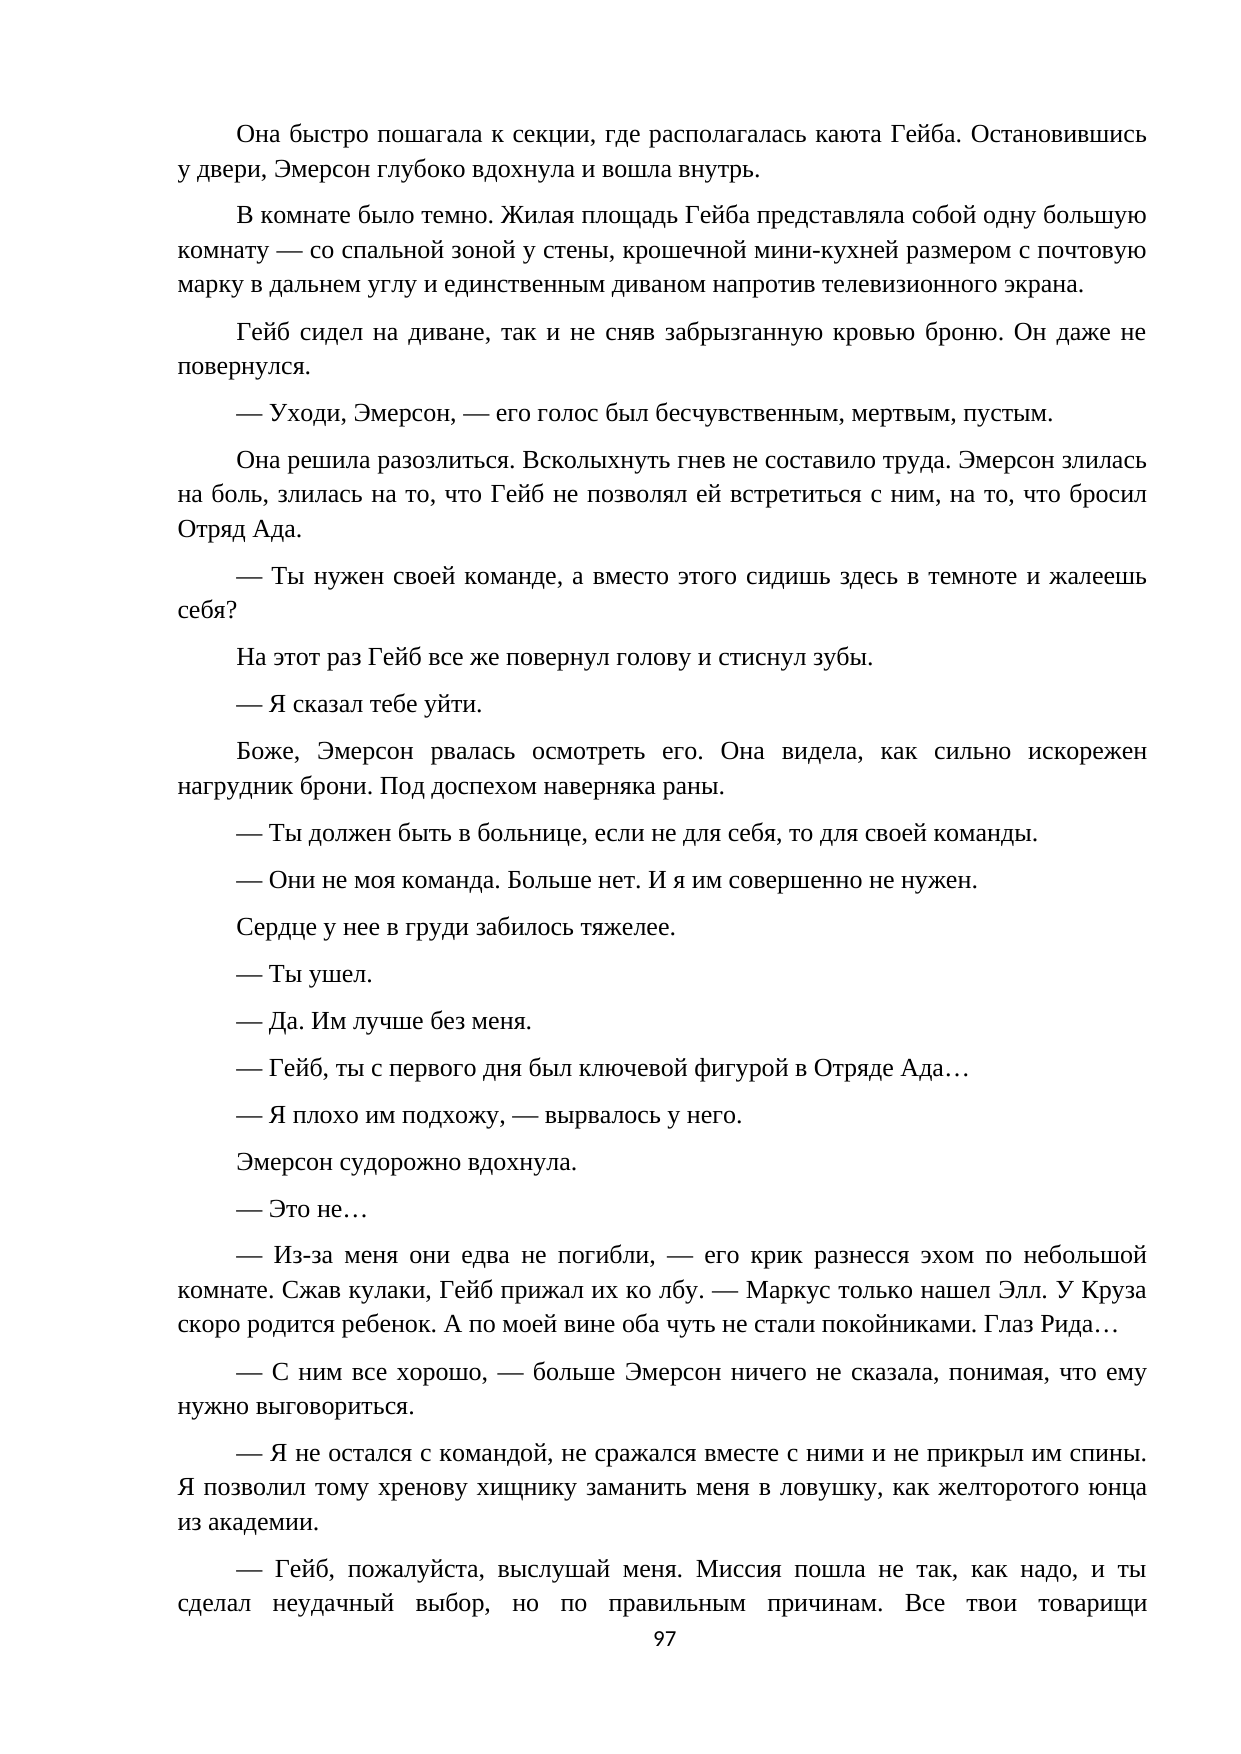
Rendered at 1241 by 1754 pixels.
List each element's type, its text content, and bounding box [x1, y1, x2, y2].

text — Из-за меня они едва не погибли, — его крик разнесся эхом по небольшой комнате. Сжав кулаки, Гейб прижал их ко лбу. — Маркус только нашел Элл. У Круза скоро родится ребенок. А по моей вине оба чуть не стали покойниками. Глаз Рида… [177, 1239, 1148, 1338]
text Эмерсон судорожно вдохнула. [177, 1146, 1148, 1176]
text На этот раз Гейб все же повернул голову и стиснул зубы. [177, 641, 1148, 671]
text Сердце у нее в груди забилось тяжелее. [177, 911, 1148, 941]
text — Ты должен быть в больнице, если не для себя, то для своей команды. [177, 817, 1148, 847]
text Она быстро пошагала к секции, где располагалась каюта Гейба. Остановившись у двери, Эмерсон глубоко вдохнула и вошла внутрь. [177, 118, 1148, 183]
text — Уходи, Эмерсон, — его голос был бесчувственным, мертвым, пустым. [177, 397, 1148, 427]
text — Гейб, ты с первого дня был ключевой фигурой в Отряде Ада… [177, 1052, 1148, 1082]
text — Они не моя команда. Больше нет. И я им совершенно не нужен. [177, 864, 1148, 894]
text — Да. Им лучше без меня. [177, 1005, 1148, 1035]
text Гейб сидел на диване, так и не сняв забрызганную кровью броню. Он даже не повернулся. [177, 316, 1148, 380]
text — С ним все хорошо, — больше Эмерсон ничего не сказала, понимая, что ему нужно выговориться. [177, 1356, 1148, 1420]
text — Ты ушел. [177, 958, 1148, 988]
text — Я не остался с командой, не сражался вместе с ними и не прикрыл им спины. Я позволил тому хренову хищнику заманить меня в ловушку, как желторотого юнца из академии. [177, 1437, 1148, 1536]
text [177, 1553, 1148, 1617]
text — Это не… [177, 1193, 1148, 1223]
text Боже, Эмерсон рвалась осмотреть его. Она видела, как сильно искорежен нагрудник брони. Под доспехом наверняка раны. [177, 735, 1148, 800]
text — Я плохо им подхожу, — вырвалось у него. [177, 1099, 1148, 1129]
text В комнате было темно. Жилая площадь Гейба представляла собой одну большую комнату — со спальной зоной у стены, крошечной мини-кухней размером с почтовую марку в дальнем углу и единственным диваном напротив телевизионного экрана. [177, 199, 1148, 298]
text — Ты нужен своей команде, а вместо этого сидишь здесь в темноте и жалеешь себя? [177, 560, 1148, 624]
text — Я сказал тебе уйти. [177, 688, 1148, 718]
text Она решила разозлиться. Всколыхнуть гнев не составило труда. Эмерсон злилась на боль, злилась на то, что Гейб не позволял ей встретиться с ним, на то, что бросил Отряд Ада. [177, 444, 1148, 543]
